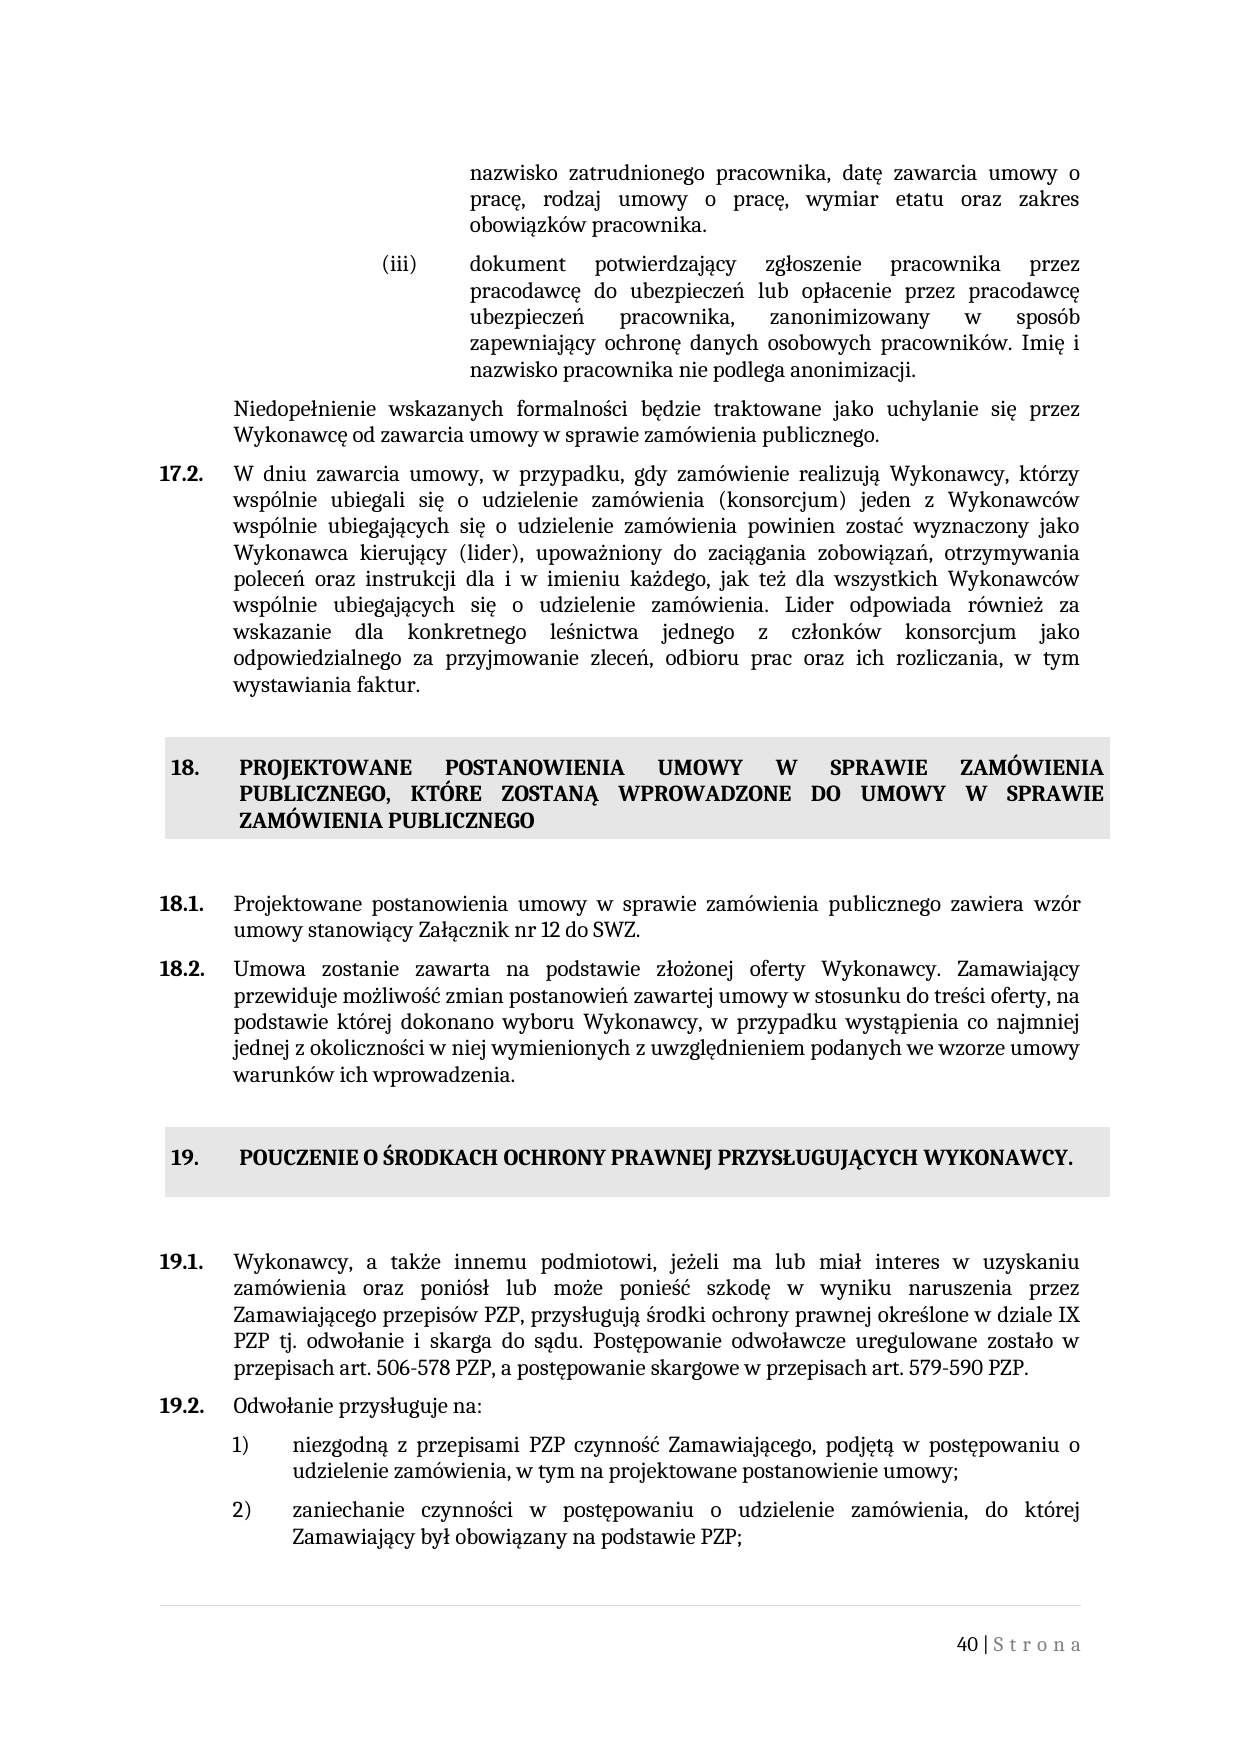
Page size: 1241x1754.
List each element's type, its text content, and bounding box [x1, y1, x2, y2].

list niezgodną z przepisami PZP czynność Zamawiającego, podjętą w postępowaniu o udzielenie zamówienia, w tym na projektowane postanowienie umowy; [232, 1432, 1081, 1485]
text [381, 159, 1081, 238]
text 18.2. Umowa zostanie zawarta na podstawie złożonej oferty Wykonawcy. Zamawiający przewiduje możliwość zmian postanowień zawartej umowy w stosunku do treści oferty, na podstawie której dokonano wyboru Wykonawcy, w przypadku wystąpienia co najmniej jednej z okoliczności w niej wymienionych z uwzględnieniem podanych we wzorze umowy warunków ich wprowadzenia. [159, 956, 1081, 1088]
text (iii) dokument potwierdzający zgłoszenie pracownika przez pracodawcę do ubezpieczeń lub opłacenie przez pracodawcę ubezpieczeń pracownika, zanonimizowany w sposób zapewniający ochronę danych osobowych pracowników. Imię i nazwisko pracownika nie podlega anonimizacji. [381, 251, 1081, 383]
text 17.2. W dniu zawarcia umowy, w przypadku, gdy zamówienie realizują Wykonawcy, którzy wspólnie ubiegali się o udzielenie zamówienia (konsorcjum) jeden z Wykonawców wspólnie ubiegających się o udzielenie zamówienia powinien zostać wyznaczony jako Wykonawca kierujący (lider), upoważniony do zaciągania zobowiązań, otrzymywania poleceń oraz instrukcji dla i w imieniu każdego, jak też dla wszystkich Wykonawców wspólnie ubiegających się o udzielenie zamówienia. Lider odpowiada również za wskazanie dla konkretnego leśnictwa jednego z członków konsorcjum jako odpowiedzialnego za przyjmowanie zleceń, odbioru prac oraz ich rozliczania, w tym wystawiania faktur. [159, 461, 1081, 698]
list zaniechanie czynności w postępowaniu o udzielenie zamówienia, do której Zamawiający był obowiązany na podstawie PZP; [232, 1497, 1081, 1550]
text 19.2. Odwołanie przysługuje na: [159, 1393, 1081, 1419]
text 18.1. Projektowane postanowienia umowy w sprawie zamówienia publicznego zawiera wzór umowy stanowiący Załącznik nr 12 do SWZ. [159, 891, 1081, 944]
text Niedopełnienie wskazanych formalności będzie traktowane jako uchylanie się przez Wykonawcę od zawarcia umowy w sprawie zamówienia publicznego. [233, 395, 1081, 448]
text 19.1. Wykonawcy, a także innemu podmiotowi, jeżeli ma lub miał interes w uzyskaniu zamówienia oraz poniósł lub może ponieść szkodę w wyniku naruszenia przez Zamawiającego przepisów PZP, przysługują środki ochrony prawnej określone w dziale IX PZP tj. odwołanie i skarga do sądu. Postępowanie odwoławcze uregulowane zostało w przepisach art. 506-578 PZP, a postępowanie skargowe w przepisach art. 579-590 PZP. [159, 1249, 1081, 1381]
table_header 18. PROJEKTOWANE POSTANOWIENIA UMOWY W SPRAWIE ZAMÓWIENIA PUBLICZNEGO, KTÓRE ZOSTANĄ WPROWADZONE DO UMOWY W SPRAWIE ZAMÓWIENIA PUBLICZNEGO [165, 737, 1110, 839]
table_header 19. POUCZENIE O ŚRODKACH OCHRONY PRAWNEJ PRZYSŁUGUJĄCYCH WYKONAWCY. [165, 1127, 1110, 1197]
